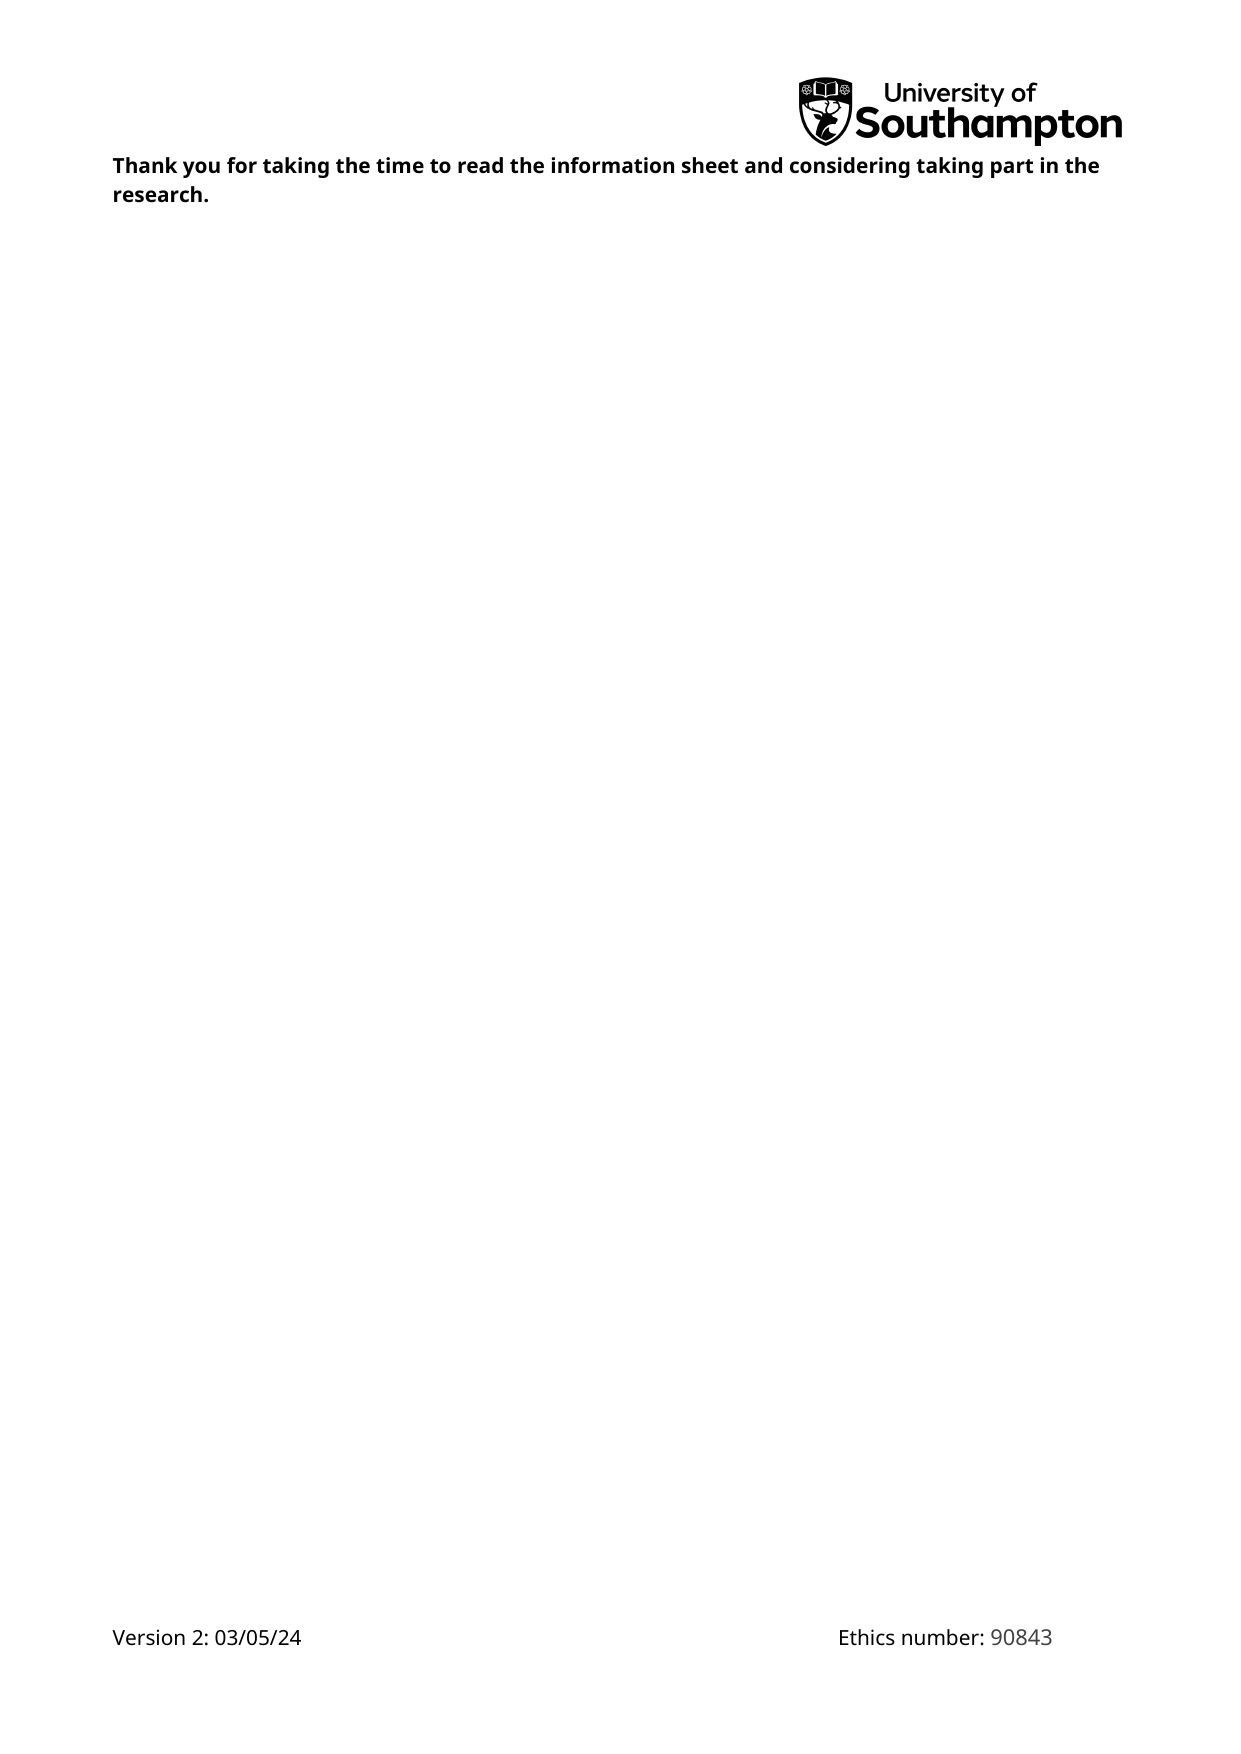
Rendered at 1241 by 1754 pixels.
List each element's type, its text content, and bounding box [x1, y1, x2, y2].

picture [794, 73, 1128, 152]
text Thank you for taking the time to read the information sheet and considering taking part in the research. [112, 151, 1128, 208]
